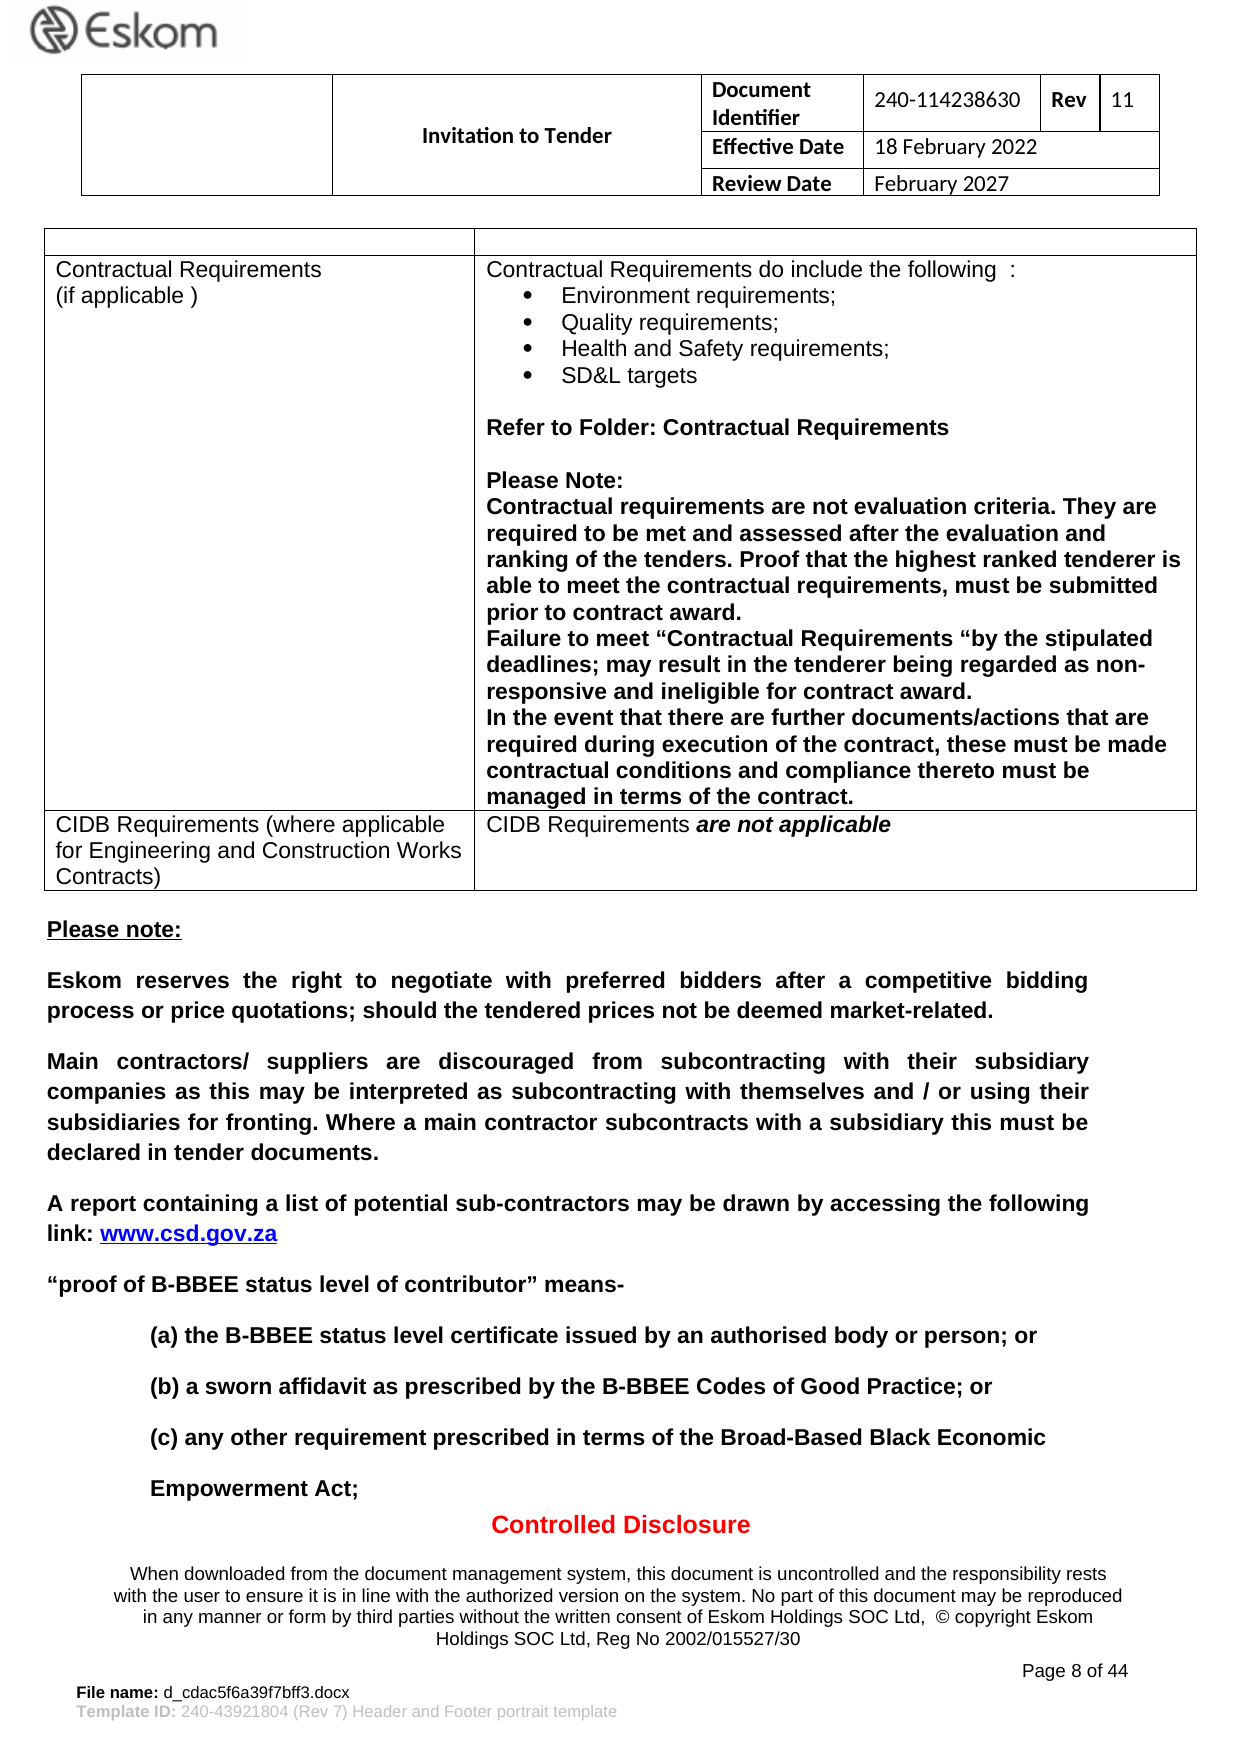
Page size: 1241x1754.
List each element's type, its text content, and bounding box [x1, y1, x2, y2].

text Please note: [47, 916, 1090, 942]
table_cell Contractual Requirements (if applicable ) [45, 256, 474, 809]
text Main contractors/ suppliers are discouraged from subcontracting with their subsidiary companies as this may be interpreted as subcontracting with themselves and / or using their subsidiaries for fronting. Where a main contractor subcontracts with a subsidiary this must be declared in tender documents. [47, 1048, 1090, 1165]
text Empowerment Act; [150, 1475, 1090, 1501]
text A report containing a list of potential sub-contractors may be drawn by accessing the following link: www.csd.gov.za [47, 1190, 1090, 1246]
table_cell CIDB Requirements are not applicable [475, 811, 1196, 890]
text Eskom reserves the right to negotiate with preferred bidders after a competitive bidding process or price quotations; should the tendered prices not be deemed market-related. [47, 967, 1090, 1023]
text (c) any other requirement prescribed in terms of the Broad-Based Black Economic [150, 1424, 1090, 1450]
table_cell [475, 229, 1196, 255]
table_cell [45, 229, 474, 255]
table_cell CIDB Requirements (where applicable for Engineering and Construction Works Contracts) [45, 811, 474, 890]
text (b) a sworn affidavit as prescribed by the B-BBEE Codes of Good Practice; or [150, 1373, 1090, 1399]
table_cell Contractual Requirements do include the following : Environment requirements; Quality requirements; Health and Safety requirements; SD&L targets Refer to Folder: Contractual Requirements Please Note: Contractual requirements are not evaluation criteria. They are required to be met and assessed after the evaluation and ranking of the tenders. Proof that the highest ranked tenderer is able to meet the contractual requirements, must be submitted prior to contract award. Failure to meet “Contractual Requirements “by the stipulated deadlines; may result in the tenderer being regarded as non-responsive and ineligible for contract award. In the event that there are further documents/actions that are required during execution of the contract, these must be made contractual conditions and compliance thereto must be managed in terms of the contract. [475, 256, 1196, 809]
text (a) the B-BBEE status level certificate issued by an authorised body or person; or [150, 1322, 1090, 1348]
text “proof of B-BBEE status level of contributor” means- [47, 1271, 1090, 1297]
